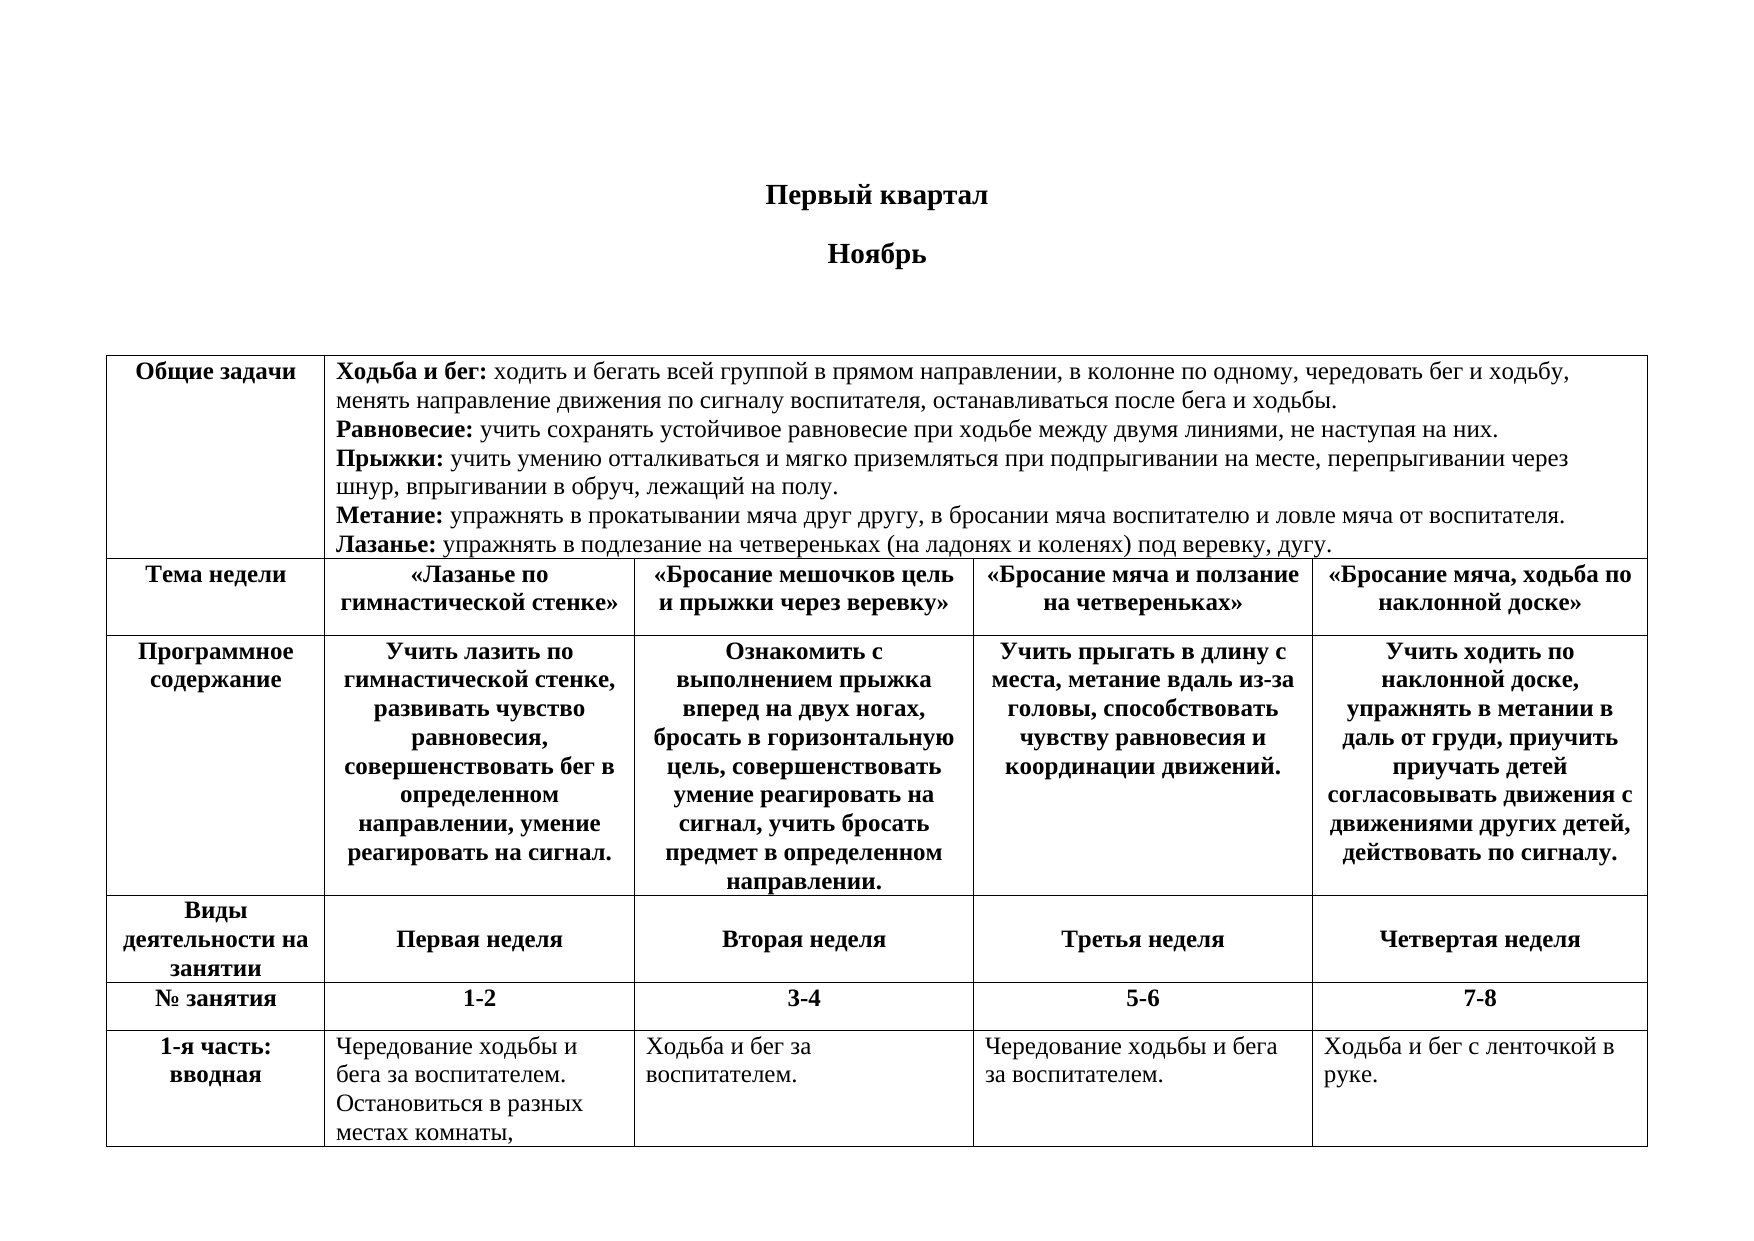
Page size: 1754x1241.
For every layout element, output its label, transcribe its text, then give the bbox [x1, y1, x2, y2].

table_cell Учить прыгать в длину с места, метание вдаль из-за головы, способствовать чувству равновесия и координации движений. [974, 636, 1312, 894]
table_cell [325, 1031, 634, 1146]
table_cell 1-я часть: вводная [107, 1031, 324, 1146]
table_cell «Бросание мешочков цель и прыжки через веревку» [635, 559, 973, 635]
table_cell Виды деятельности на занятии [107, 896, 324, 982]
table_cell Первая неделя [325, 896, 634, 982]
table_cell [974, 1031, 1312, 1146]
table_header Общие задачи [107, 356, 324, 558]
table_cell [1313, 1031, 1647, 1146]
table_cell 7-8 [1313, 983, 1647, 1030]
table_cell «Лазанье по гимнастической стенке» [325, 559, 634, 635]
text Первый квартал [118, 177, 1636, 211]
table_cell № занятия [107, 983, 324, 1030]
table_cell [635, 1031, 973, 1146]
text Ноябрь [118, 237, 1636, 270]
table_cell Четвертая неделя [1313, 896, 1647, 982]
table_cell Тема недели [107, 559, 324, 635]
table_cell 1-2 [325, 983, 634, 1030]
table_cell Третья неделя [974, 896, 1312, 982]
table_header Ходьба и бег: ходить и бегать всей группой в прямом направлении, в колонне по одному, чередовать бег и ходьбу, менять направление движения по сигналу воспитателя, останавливаться после бега и ходьбы. Равновесие: учить сохранять устойчивое равновесие при ходьбе между двумя линиями, не наступая на них. Прыжки: учить умению отталкиваться и мягко приземляться при подпрыгивании на месте, перепрыгивании через шнур, впрыгивании в обруч, лежащий на полу. Метание: упражнять в прокатывании мяча друг другу, в бросании мяча воспитателю и ловле мяча от воспитателя. Лазанье: упражнять в подлезание на четвереньках (на ладонях и коленях) под веревку, дугу. [325, 356, 1647, 558]
table_cell 5-6 [974, 983, 1312, 1030]
table_cell «Бросание мяча, ходьба по наклонной доске» [1313, 559, 1647, 635]
table_cell Вторая неделя [635, 896, 973, 982]
table_cell Учить лазить по гимнастической стенке, развивать чувство равновесия, совершенствовать бег в определенном направлении, умение реагировать на сигнал. [325, 636, 634, 894]
table_cell Программное содержание [107, 636, 324, 894]
table_cell Учить ходить по наклонной доске, упражнять в метании в даль от груди, приучить приучать детей согласовывать движения с движениями других детей, действовать по сигналу. [1313, 636, 1647, 894]
table_cell Ознакомить с выполнением прыжка вперед на двух ногах, бросать в горизонтальную цель, совершенствовать умение реагировать на сигнал, учить бросать предмет в определенном направлении. [635, 636, 973, 894]
table_cell «Бросание мяча и ползание на четвереньках» [974, 559, 1312, 635]
table_cell 3-4 [635, 983, 973, 1030]
